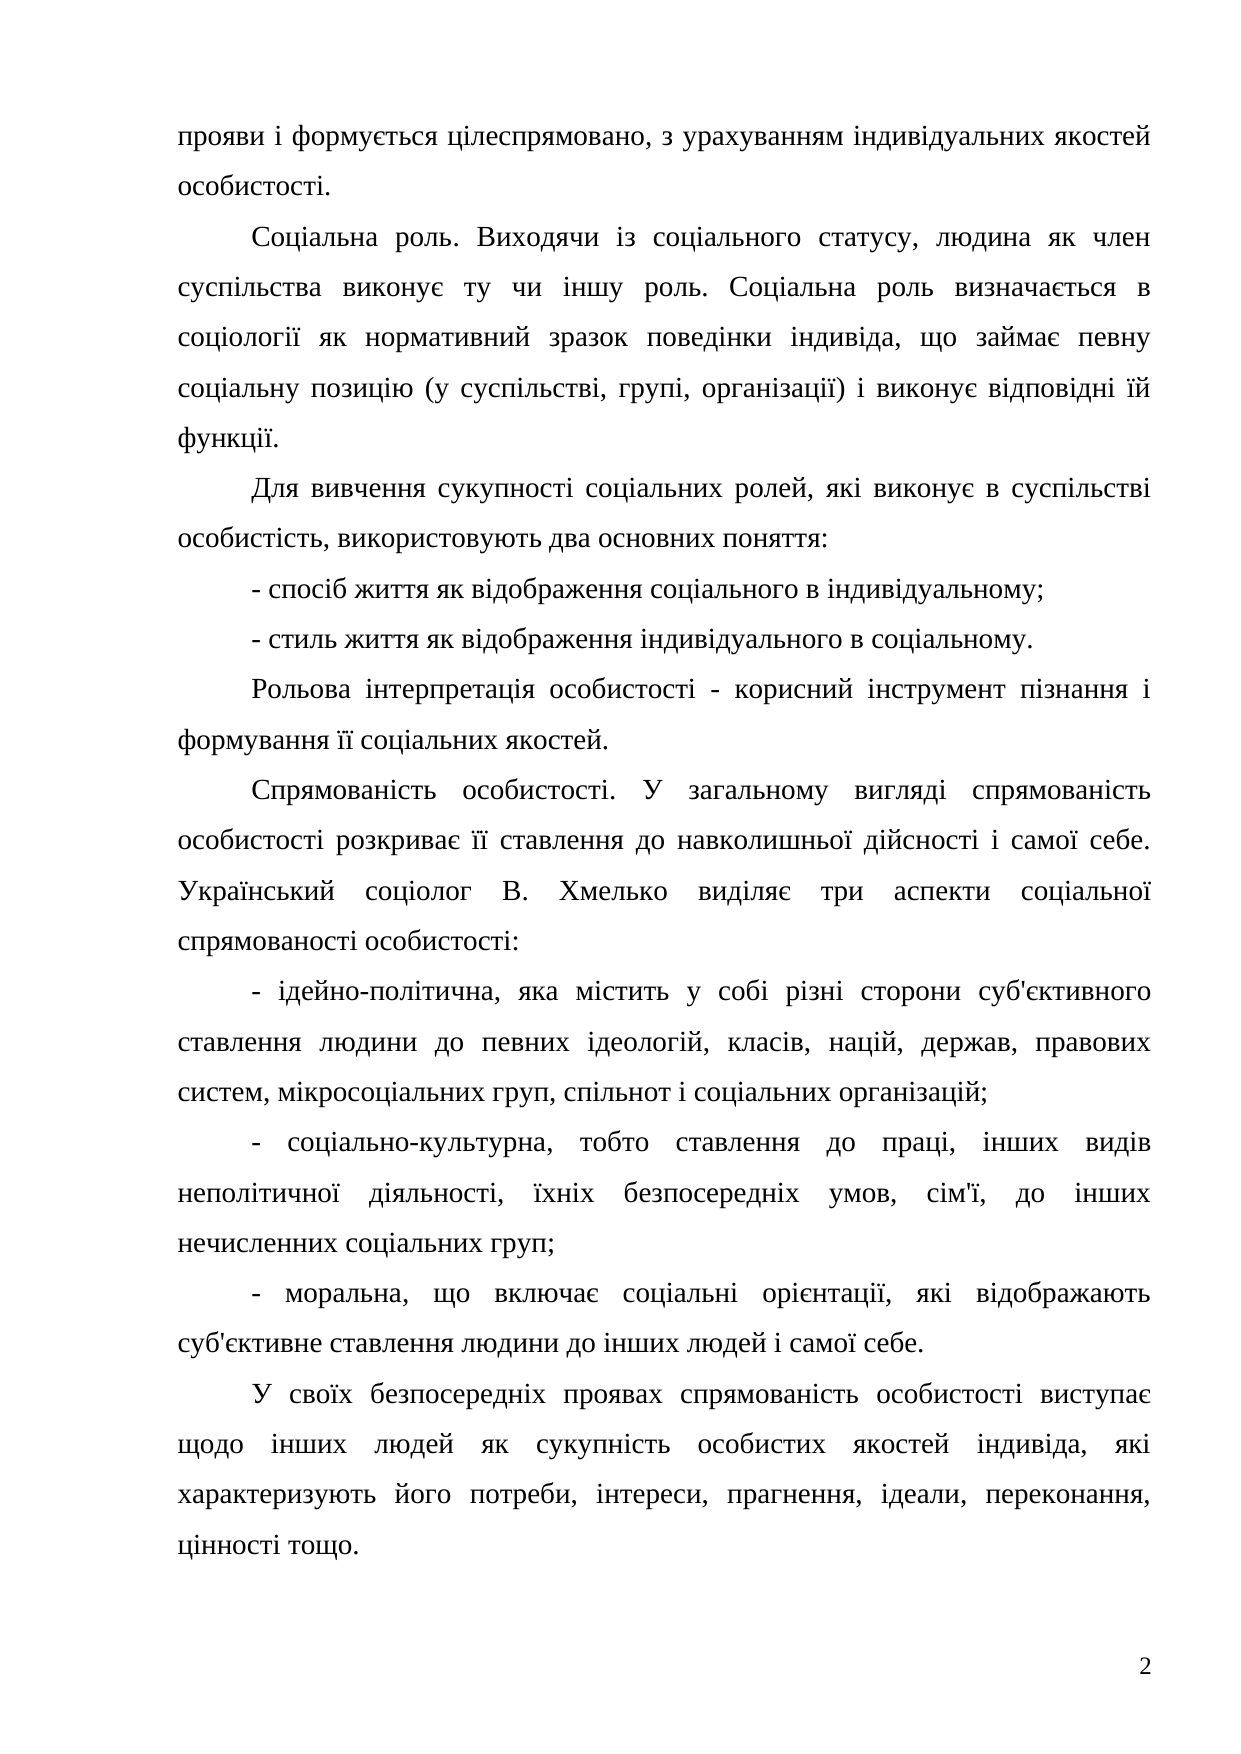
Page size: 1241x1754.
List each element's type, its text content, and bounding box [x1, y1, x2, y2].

text Рольова інтерпретація особистості - корисний інструмент пізнання і формування її соціальних якостей. [177, 672, 1152, 755]
text - стиль життя як відображення індивідуального в соціальному. [177, 621, 1152, 655]
text - соціально-культурна, тобто ставлення до праці, інших видів неполітичної діяльності, їхніх безпосередніх умов, сім'ї, до інших нечисленних соціальних груп; [177, 1124, 1152, 1258]
text - моральна, що включає соціальні орієнтації, які відображають суб'єктивне ставлення людини до інших людей і самої себе. [177, 1275, 1152, 1359]
text У своїх безпосередніх проявах спрямованість особистості виступає щодо інших людей як сукупність особистих якостей індивіда, які характеризують його потреби, інтереси, прагнення, ідеали, переконання, цінності тощо. [177, 1376, 1152, 1560]
text Спрямованість особистості. У загальному вигляді спрямованість особистості розкриває її ставлення до навколишньої дійсності і самої себе. Український соціолог В. Хмелько виділяє три аспекти соціальної спрямованості особистості: [177, 772, 1152, 957]
text Соціальна роль. Виходячи із соціального статусу, людина як член суспільства виконує ту чи іншу роль. Соціальна роль визначається в соціології як нормативний зразок поведінки індивіда, що займає певну соціальну позицію (у суспільстві, групі, організації) і виконує відповідні їй функції. [177, 219, 1152, 453]
text - ідейно-політична, яка містить у собі різні сторони суб'єктивного ставлення людини до певних ідеологій, класів, націй, держав, правових систем, мікросоціальних груп, спільнот і соціальних організацій; [177, 973, 1152, 1108]
text Для вивчення сукупності соціальних ролей, які виконує в суспільстві особистість, використовують два основних поняття: [177, 470, 1152, 554]
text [177, 118, 1152, 202]
text - спосіб життя як відображення соціального в індивідуальному; [177, 571, 1152, 604]
